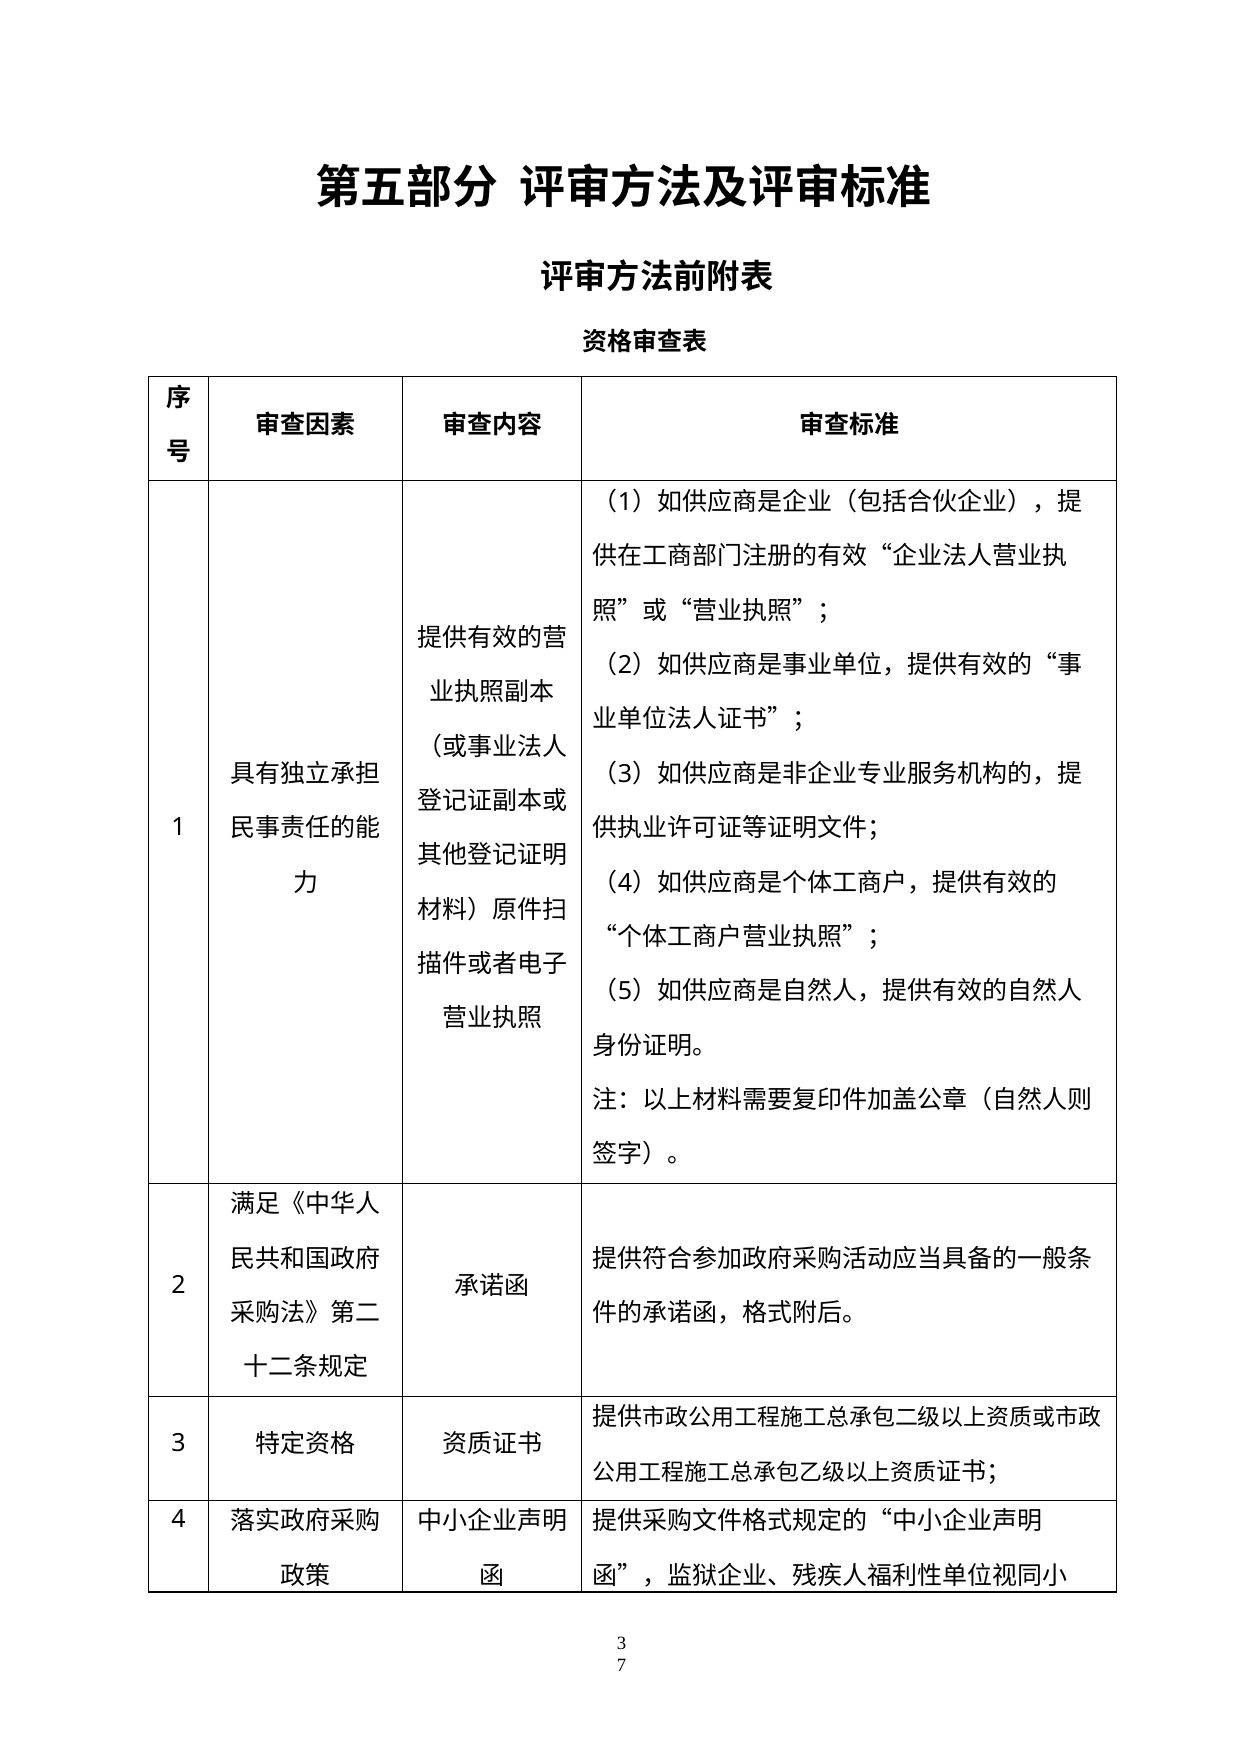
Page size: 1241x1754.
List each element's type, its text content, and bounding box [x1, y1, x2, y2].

table_cell 1 [149, 481, 208, 1183]
table_header 审查标准 [582, 377, 1116, 480]
table_cell 2 [149, 1184, 208, 1396]
table_cell （1）如供应商是企业（包括合伙企业），提供在工商部门注册的有效“企业法人营业执照”或“营业执照”； （2）如供应商是事业单位，提供有效的“事业单位法人证书”； （3）如供应商是非企业专业服务机构的，提供执业许可证等证明文件； （4）如供应商是个体工商户，提供有效的“个体工商户营业执照”； （5）如供应商是自然人，提供有效的自然人身份证明。 注：以上材料需要复印件加盖公章（自然人则签字）。 [582, 481, 1116, 1183]
table_cell 提供有效的营业执照副本（或事业法人登记证副本或其他登记证明材料）原件扫描件或者电子营业执照 [403, 481, 581, 1183]
table_header 审查内容 [403, 377, 581, 480]
table_header 审查因素 [209, 377, 402, 480]
table_cell 中小企业声明函 [403, 1501, 581, 1591]
table_cell 特定资格 [209, 1397, 402, 1500]
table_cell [582, 1501, 1116, 1591]
table_header 序号 [149, 377, 208, 480]
table_cell 4 [149, 1501, 208, 1591]
text 评审方法前附表 [159, 249, 1087, 298]
table_cell 落实政府采购政策 [209, 1501, 402, 1591]
table_cell 提供市政公用工程施工总承包二级以上资质或市政公用工程施工总承包乙级以上资质证书； [582, 1397, 1116, 1500]
table_cell 3 [149, 1397, 208, 1500]
table_cell 资质证书 [403, 1397, 581, 1500]
table_cell 具有独立承担民事责任的能力 [209, 481, 402, 1183]
text 资格审查表 [159, 322, 1087, 358]
table_cell 满足《中华人民共和国政府采购法》第二十二条规定 [209, 1184, 402, 1396]
table_cell 提供符合参加政府采购活动应当具备的一般条件的承诺函，格式附后。 [582, 1184, 1116, 1396]
text 第五部分 评审方法及评审标准 [159, 150, 1087, 216]
table_cell 承诺函 [403, 1184, 581, 1396]
